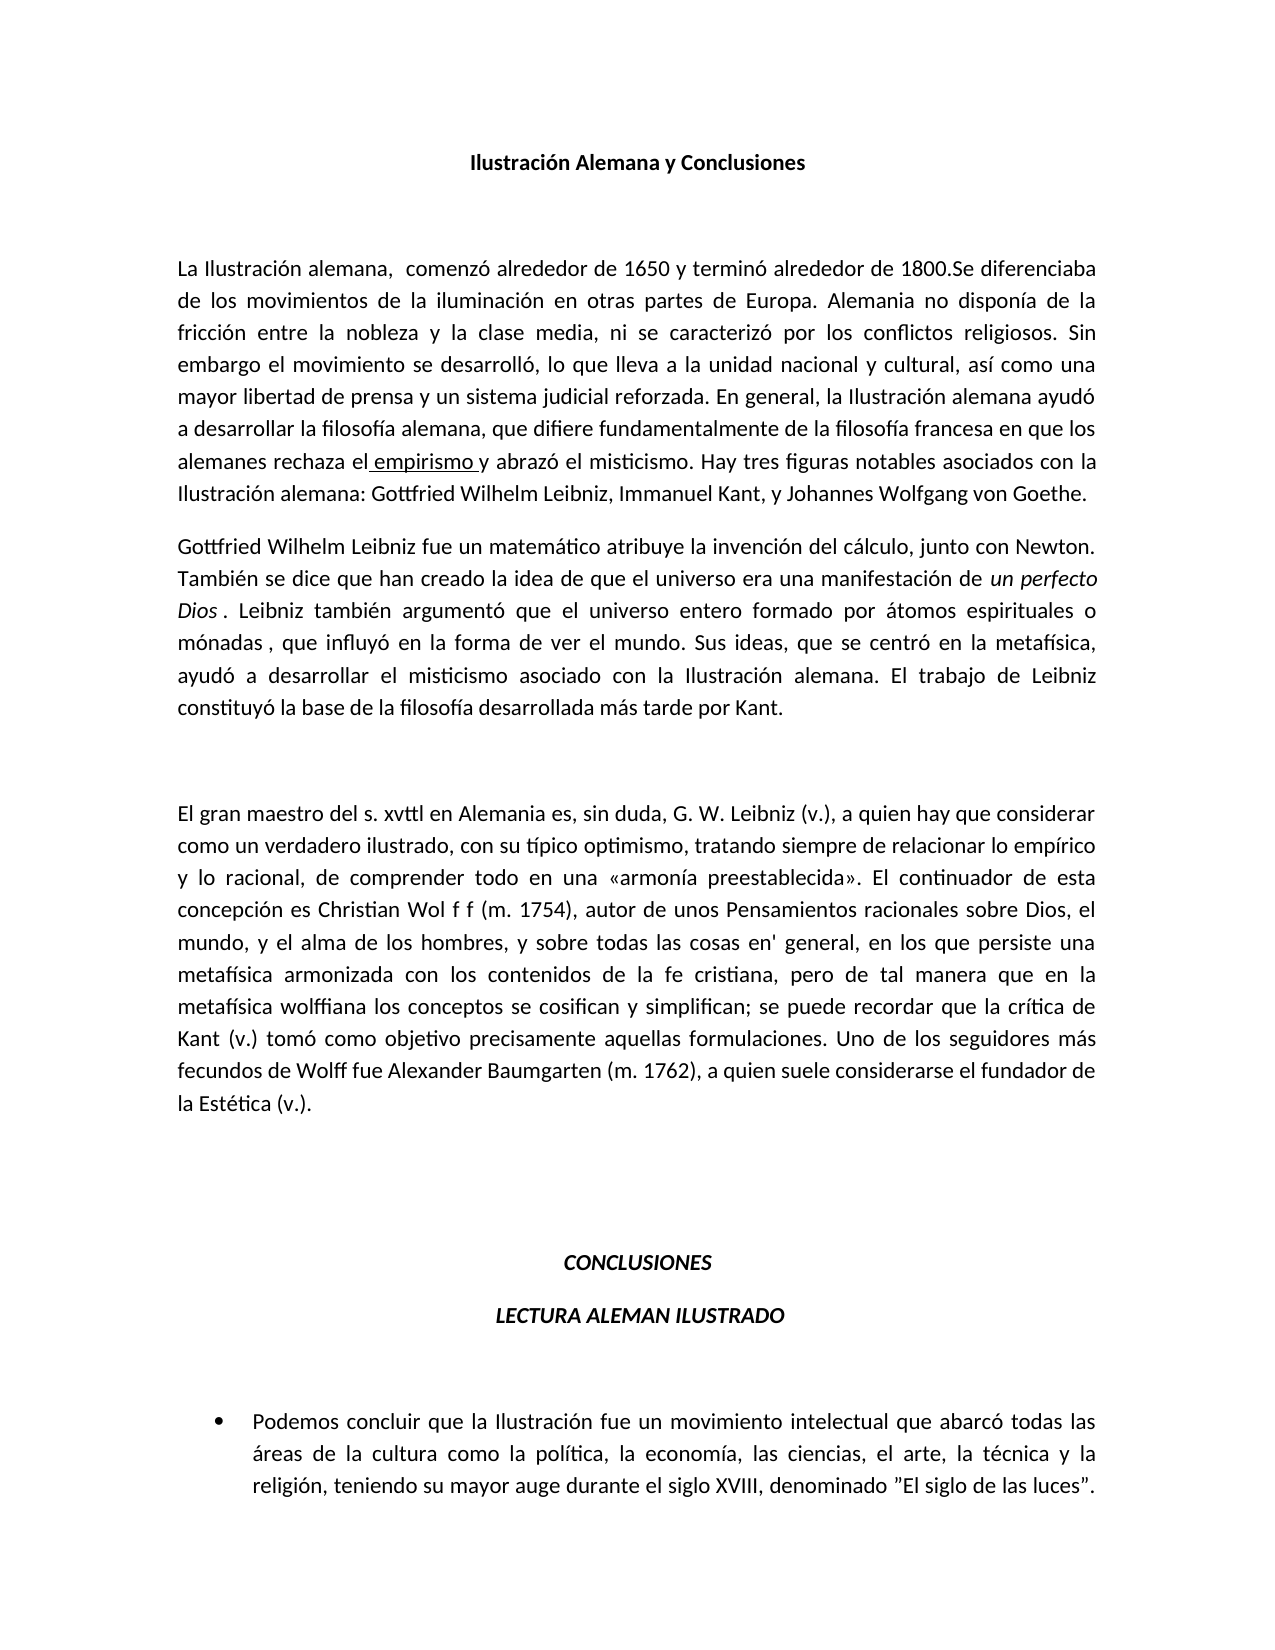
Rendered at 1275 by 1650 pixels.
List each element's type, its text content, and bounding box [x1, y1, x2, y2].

text LECTURA ALEMAN ILUSTRADO [177, 1301, 1098, 1329]
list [215, 1407, 1098, 1499]
text Ilustración Alemana y Conclusiones [177, 148, 1098, 176]
text La Ilustración alemana, comenzó alrededor de 1650 y terminó alrededor de 1800.Se diferenciaba de los movimientos de la iluminación en otras partes de Europa. Alemania no disponía de la fricción entre la nobleza y la clase media, ni se caracterizó por los conflictos religiosos. Sin embargo el movimiento se desarrolló, lo que lleva a la unidad nacional y cultural, así como una mayor libertad de prensa y un sistema judicial reforzada. En general, la Ilustración alemana ayudó a desarrollar la filosofía alemana, que difiere fundamentalmente de la filosofía francesa en que los alemanes rechaza el empirismo y abrazó el misticismo. Hay tres figuras notables asociados con la Ilustración alemana: Gottfried Wilhelm Leibniz, Immanuel Kant, y Johannes Wolfgang von Goethe. [177, 254, 1098, 507]
text El gran maestro del s. xvttl en Alemania es, sin duda, G. W. Leibniz (v.), a quien hay que considerar como un verdadero ilustrado, con su típico optimismo, tratando siempre de relacionar lo empírico y lo racional, de comprender todo en una «armonía preestablecida». El continuador de esta concepción es Christian Wol f f (m. 1754), autor de unos Pensamientos racionales sobre Dios, el mundo, y el alma de los hombres, y sobre todas las cosas en' general, en los que persiste una metafísica armonizada con los contenidos de la fe cristiana, pero de tal manera que en la metafísica wolffiana los conceptos se cosifican y simplifican; se puede recordar que la crítica de Kant (v.) tomó como objetivo precisamente aquellas formulaciones. Uno de los seguidores más fecundos de Wolff fue Alexander Baumgarten (m. 1762), a quien suele considerarse el fundador de la Estética (v.). [177, 799, 1098, 1117]
text CONCLUSIONES [177, 1248, 1098, 1276]
text Gottfried Wilhelm Leibniz fue un matemático atribuye la invención del cálculo, junto con Newton. También se dice que han creado la idea de que el universo era una manifestación de un perfecto Dios . Leibniz también argumentó que el universo entero formado por átomos espirituales o mónadas , que influyó en la forma de ver el mundo. Sus ideas, que se centró en la metafísica, ayudó a desarrollar el misticismo asociado con la Ilustración alemana. El trabajo de Leibniz constituyó la base de la filosofía desarrollada más tarde por Kant. [177, 532, 1098, 721]
